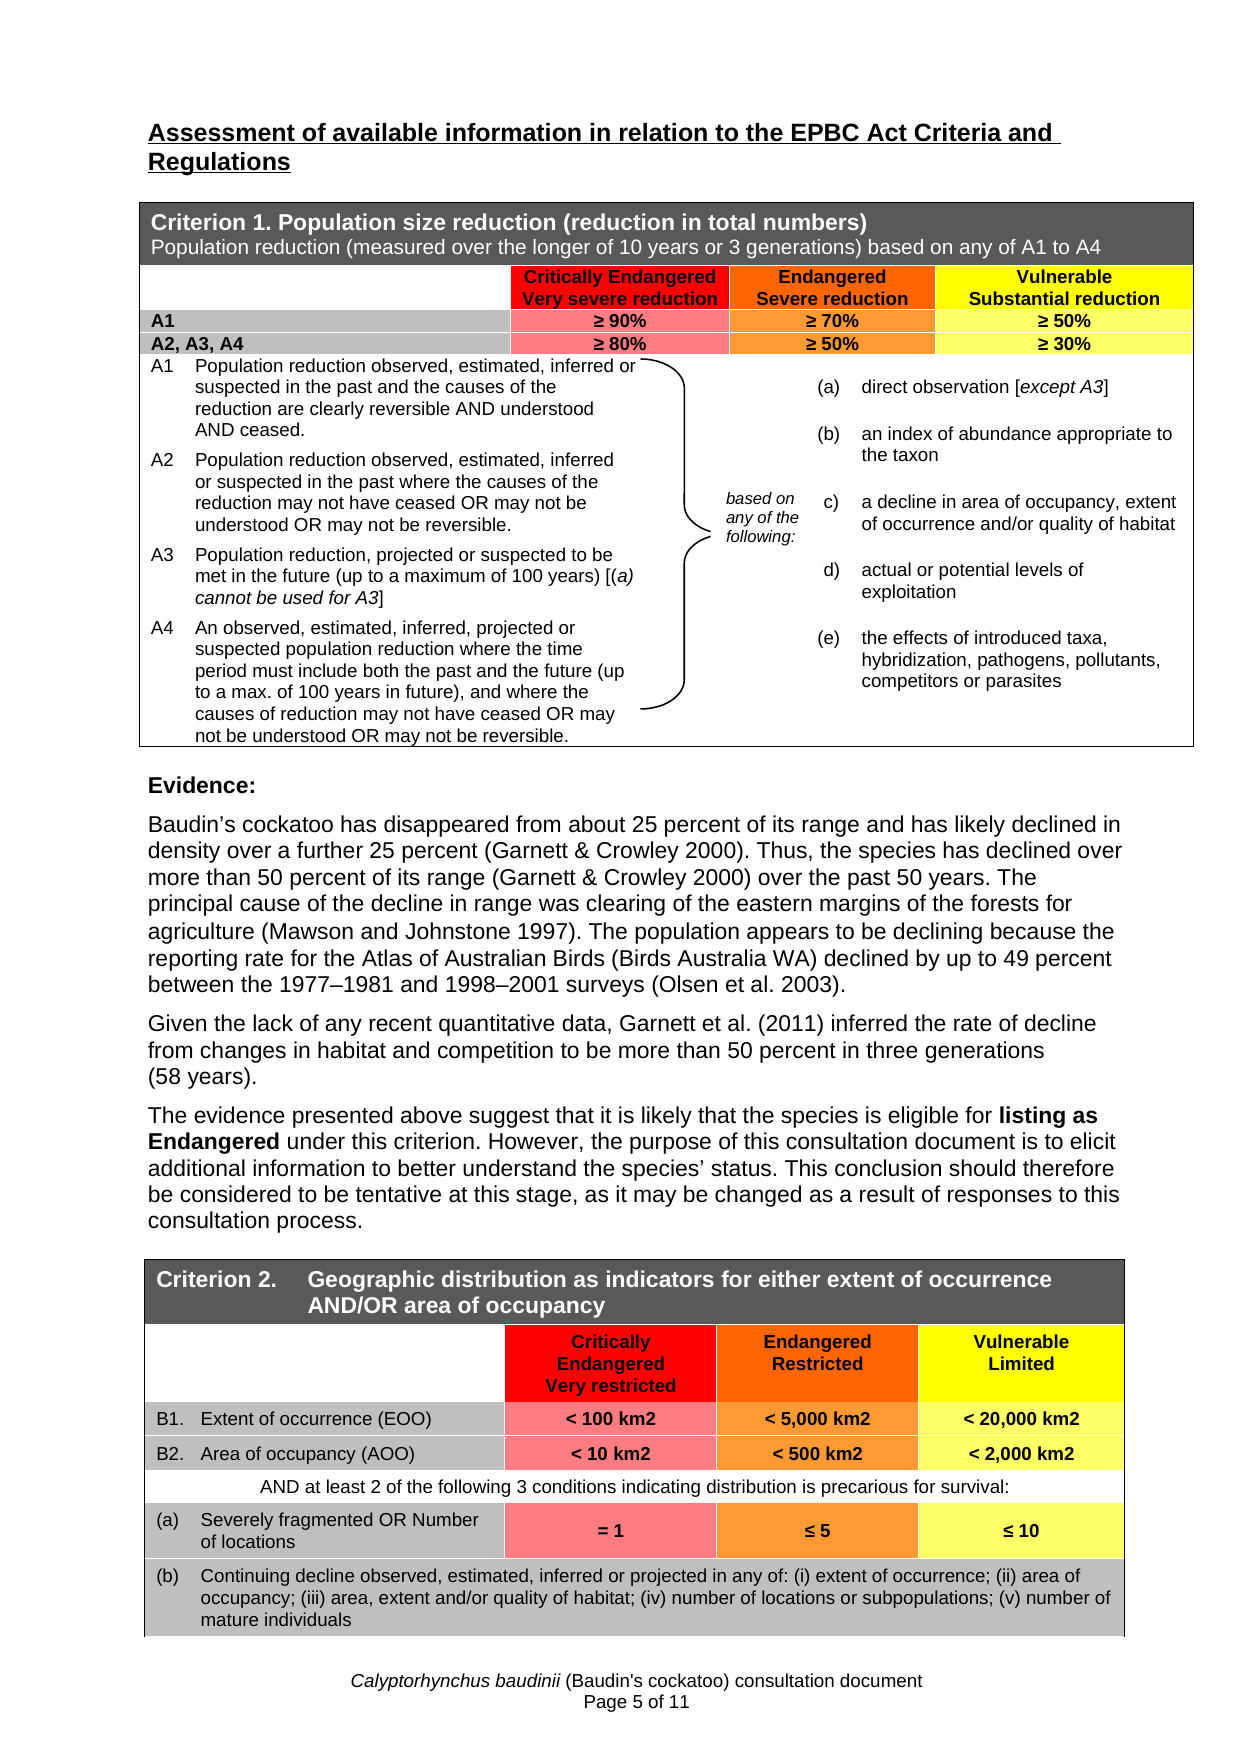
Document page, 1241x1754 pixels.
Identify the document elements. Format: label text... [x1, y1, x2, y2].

table_cell AND at least 2 of the following 3 conditions indicating distribution is precarious for survival: [145, 1470, 1124, 1503]
table_cell [140, 266, 510, 309]
table_cell ≥ 50% [936, 310, 1193, 332]
table_cell Vulnerable Substantial reduction [936, 266, 1193, 309]
table_cell ≤ 5 [717, 1503, 918, 1558]
table_cell < 100 km2 [505, 1402, 716, 1435]
table_cell (b) Continuing decline observed, estimated, inferred or projected in any of: (i) extent of occurrence; (ii) area of occupancy; (iii) area, extent and/or quality of habitat; (iv) number of locations or subpopulations; (v) number of mature individuals [145, 1559, 1124, 1636]
table_cell = 1 [505, 1503, 716, 1558]
subtitle Assessment of available information in relation to the EPBC Act Criteria and Regulations [148, 118, 1125, 176]
table_cell < 20,000 km2 [919, 1402, 1124, 1435]
table_cell Critically Endangered Very severe reduction [511, 266, 729, 309]
table_cell Endangered Restricted [717, 1325, 918, 1402]
table_cell < 2,000 km2 [919, 1436, 1124, 1470]
table_cell B1. Extent of occurrence (EOO) [145, 1402, 504, 1435]
table_cell A1 Population reduction observed, estimated, inferred or suspected in the past and the causes of the reduction are clearly reversible AND understood AND ceased. A2 Population reduction observed, estimated, inferred or suspected in the past where the causes of the reduction may not have ceased OR may not be understood OR may not be reversible. A3 Population reduction, projected or suspected to be met in the future (up to a maximum of 100 years) [(a) cannot be used for A3] A4 An observed, estimated, inferred, projected or suspected population reduction where the time period must include both the past and the future (up to a max. of 100 years in future), and where the causes of reduction may not have ceased OR may not be understood OR may not be reversible. [140, 355, 649, 746]
table_cell < 10 km2 [505, 1436, 716, 1470]
table_cell ≥ 70% [730, 310, 935, 332]
table_cell ≥ 80% [511, 333, 729, 354]
table_cell (a) Severely fragmented OR Number of locations [145, 1503, 504, 1558]
text The evidence presented above suggest that it is likely that the species is eligible for listing as Endangered under this criterion. However, the purpose of this consultation document is to elicit additional information to better understand the species’ status. This conclusion should therefore be considered to be tentative at this stage, as it may be changed as a result of responses to this consultation process. [148, 1102, 1125, 1234]
table_header Criterion 2. Geographic distribution as indicators for either extent of occurrence AND/OR area of occupancy [145, 1260, 1124, 1324]
table_cell Endangered Severe reduction [730, 266, 935, 309]
table_cell [145, 1324, 504, 1402]
table_cell < 5,000 km2 [717, 1402, 918, 1435]
table_header Criterion 1. Population size reduction (reduction in total numbers) Population reduction (measured over the longer of 10 years or 3 generations) based on any of A1 to A4 [140, 203, 1193, 265]
table_cell ≥ 50% [730, 333, 935, 354]
table_cell Vulnerable Limited [919, 1325, 1124, 1402]
table_cell ≥ 30% [936, 333, 1193, 354]
table_cell (a) direct observation [except A3] (b) an index of abundance appropriate to the taxon (c) a decline in area of occupancy, extent of occurrence and/or quality of habitat (d) actual or potential levels of exploitation (e) the effects of introduced taxa, hybridization, pathogens, pollutants, competitors or parasites [649, 355, 1193, 746]
text Given the lack of any recent quantitative data, Garnett et al. (2011) inferred the rate of decline from changes in habitat and competition to be more than 50 percent in three generations (58 years). [148, 1010, 1125, 1089]
table_cell ≥ 90% [511, 310, 729, 332]
table_cell B2. Area of occupancy (AOO) [145, 1436, 504, 1470]
table_cell A2, A3, A4 [140, 333, 510, 354]
table_cell Critically Endangered Very restricted [505, 1325, 716, 1402]
subtitle Evidence: [148, 772, 1125, 798]
table_cell ≤ 10 [919, 1503, 1124, 1558]
table_cell < 500 km2 [717, 1436, 918, 1470]
table_cell A1 [140, 310, 510, 332]
text Baudin’s cockatoo has disappeared from about 25 percent of its range and has likely declined in density over a further 25 percent (Garnett & Crowley 2000). Thus, the species has declined over more than 50 percent of its range (Garnett & Crowley 2000) over the past 50 years. The principal cause of the decline in range was clearing of the eastern margins of the forests for agriculture (Mawson and Johnstone 1997). The population appears to be declining because the reporting rate for the Atlas of Australian Birds (Birds Australia WA) declined by up to 49 percent between the 1977–1981 and 1998–2001 surveys (Olsen et al. 2003). [148, 811, 1125, 998]
